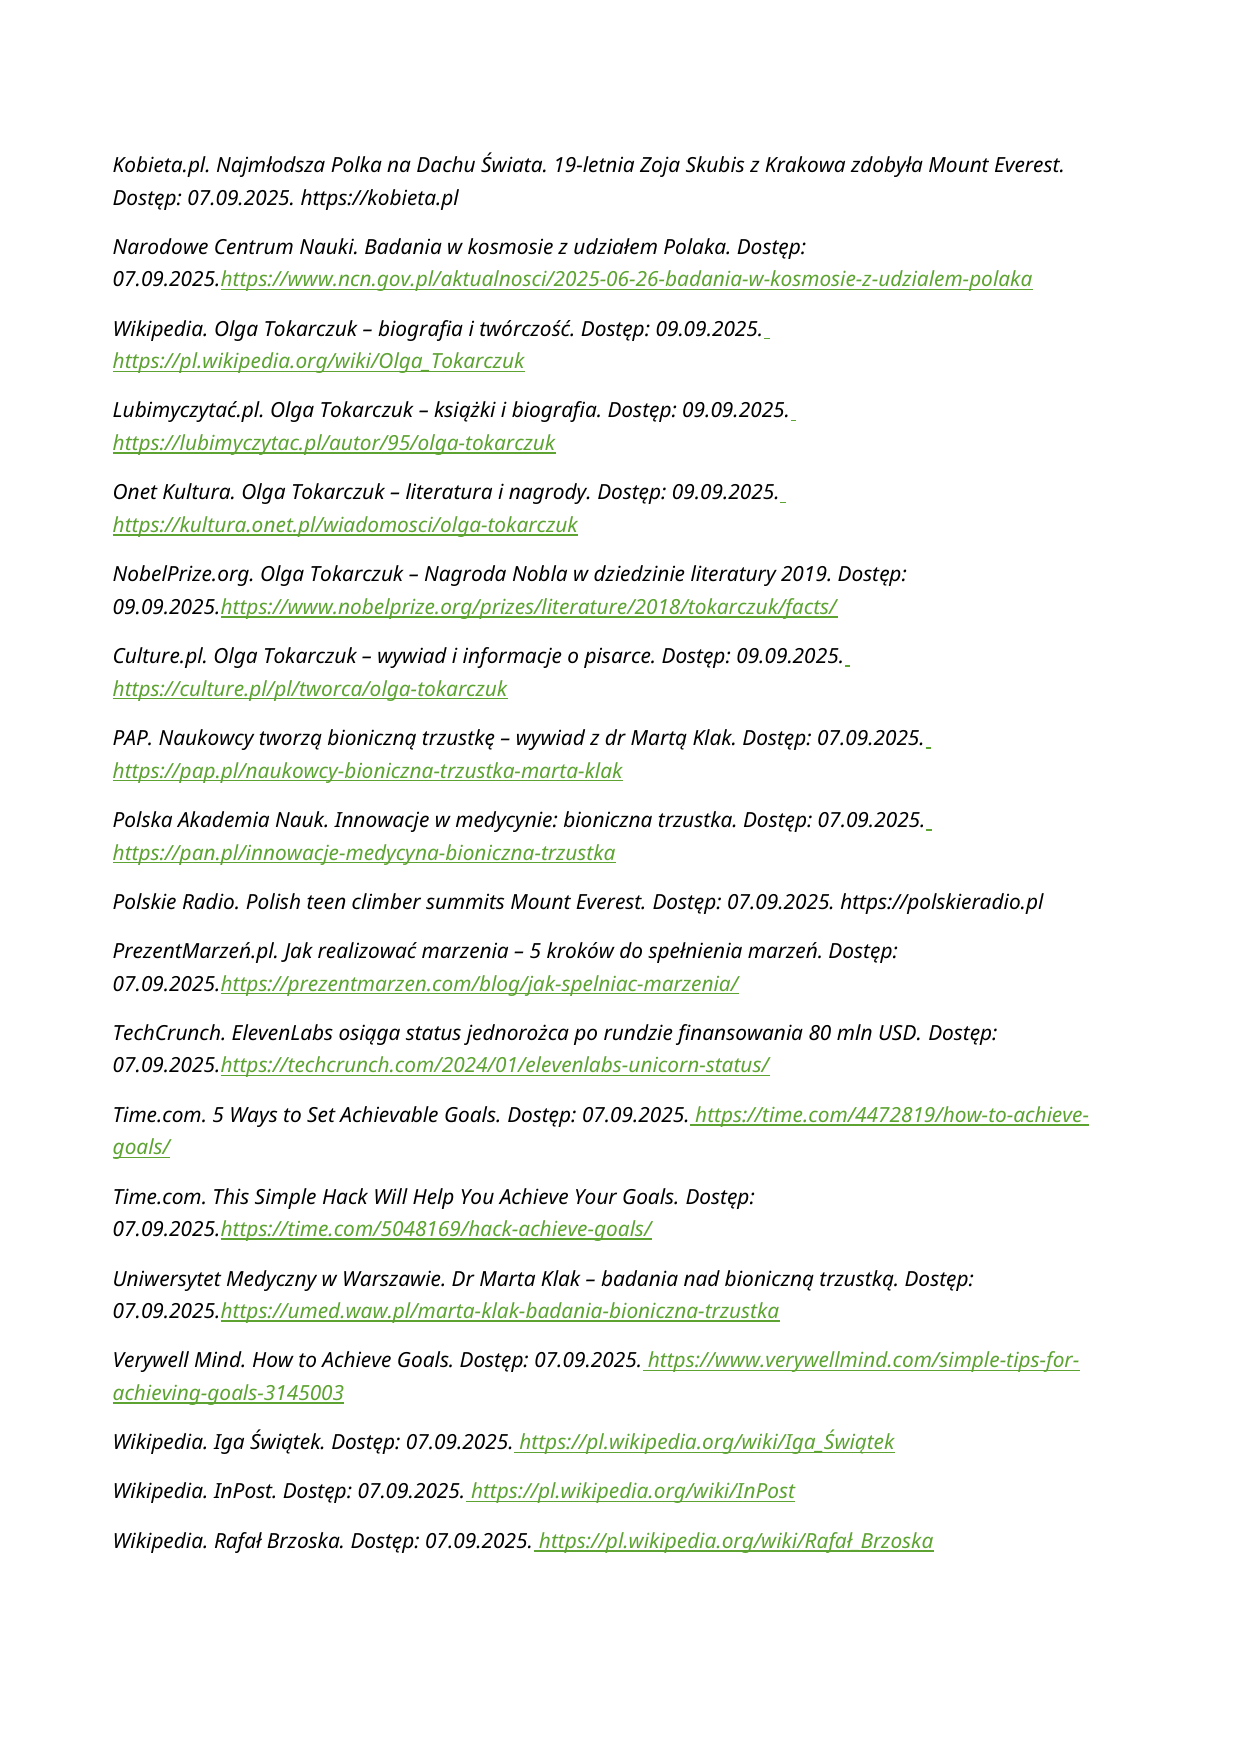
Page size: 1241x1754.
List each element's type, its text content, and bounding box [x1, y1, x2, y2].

text Narodowe Centrum Nauki. Badania w kosmosie z udziałem Polaka. Dostęp: 07.09.2025.https://www.ncn.gov.pl/aktualnosci/2025-06-26-badania-w-kosmosie-z-udzialem-polaka [112, 232, 1128, 293]
text Uniwersytet Medyczny w Warszawie. Dr Marta Klak – badania nad bioniczną trzustką. Dostęp: 07.09.2025.https://umed.waw.pl/marta-klak-badania-bioniczna-trzustka [112, 1264, 1128, 1325]
text Time.com. This Simple Hack Will Help You Achieve Your Goals. Dostęp: 07.09.2025.https://time.com/5048169/hack-achieve-goals/ [112, 1182, 1128, 1243]
text Wikipedia. Iga Świątek. Dostęp: 07.09.2025. https://pl.wikipedia.org/wiki/Iga_Świątek [112, 1427, 1128, 1456]
text Culture.pl. Olga Tokarczuk – wywiad i informacje o pisarce. Dostęp: 09.09.2025. https://culture.pl/pl/tworca/olga-tokarczuk [112, 641, 1128, 702]
text Wikipedia. Rafał Brzoska. Dostęp: 07.09.2025. https://pl.wikipedia.org/wiki/Rafał_Brzoska [112, 1526, 1128, 1554]
text Wikipedia. InPost. Dostęp: 07.09.2025. https://pl.wikipedia.org/wiki/InPost [112, 1477, 1128, 1505]
text Lubimyczytać.pl. Olga Tokarczuk – książki i biografia. Dostęp: 09.09.2025. https://lubimyczytac.pl/autor/95/olga-tokarczuk [112, 396, 1128, 457]
text Polskie Radio. Polish teen climber summits Mount Everest. Dostęp: 07.09.2025. https://polskieradio.pl [112, 887, 1128, 915]
text Onet Kultura. Olga Tokarczuk – literatura i nagrody. Dostęp: 09.09.2025. https://kultura.onet.pl/wiadomosci/olga-tokarczuk [112, 477, 1128, 538]
text PrezentMarzeń.pl. Jak realizować marzenia – 5 kroków do spełnienia marzeń. Dostęp: 07.09.2025.https://prezentmarzen.com/blog/jak-spelniac-marzenia/ [112, 936, 1128, 997]
text TechCrunch. ElevenLabs osiąga status jednorożca po rundzie finansowania 80 mln USD. Dostęp: 07.09.2025.https://techcrunch.com/2024/01/elevenlabs-unicorn-status/ [112, 1018, 1128, 1079]
text Time.com. 5 Ways to Set Achievable Goals. Dostęp: 07.09.2025. https://time.com/4472819/how-to-achieve-goals/ [112, 1100, 1128, 1161]
text Verywell Mind. How to Achieve Goals. Dostęp: 07.09.2025. https://www.verywellmind.com/simple-tips-for-achieving-goals-3145003 [112, 1346, 1128, 1407]
text PAP. Naukowcy tworzą bioniczną trzustkę – wywiad z dr Martą Klak. Dostęp: 07.09.2025. https://pap.pl/naukowcy-bioniczna-trzustka-marta-klak [112, 723, 1128, 784]
text Kobieta.pl. Najmłodsza Polka na Dachu Świata. 19-letnia Zoja Skubis z Krakowa zdobyła Mount Everest. Dostęp: 07.09.2025. https://kobieta.pl [112, 150, 1128, 211]
text Polska Akademia Nauk. Innowacje w medycynie: bioniczna trzustka. Dostęp: 07.09.2025. https://pan.pl/innowacje-medycyna-bioniczna-trzustka [112, 805, 1128, 866]
text NobelPrize.org. Olga Tokarczuk – Nagroda Nobla w dziedzinie literatury 2019. Dostęp: 09.09.2025.https://www.nobelprize.org/prizes/literature/2018/tokarczuk/facts/ [112, 559, 1128, 620]
text Wikipedia. Olga Tokarczuk – biografia i twórczość. Dostęp: 09.09.2025. https://pl.wikipedia.org/wiki/Olga_Tokarczuk [112, 314, 1128, 375]
